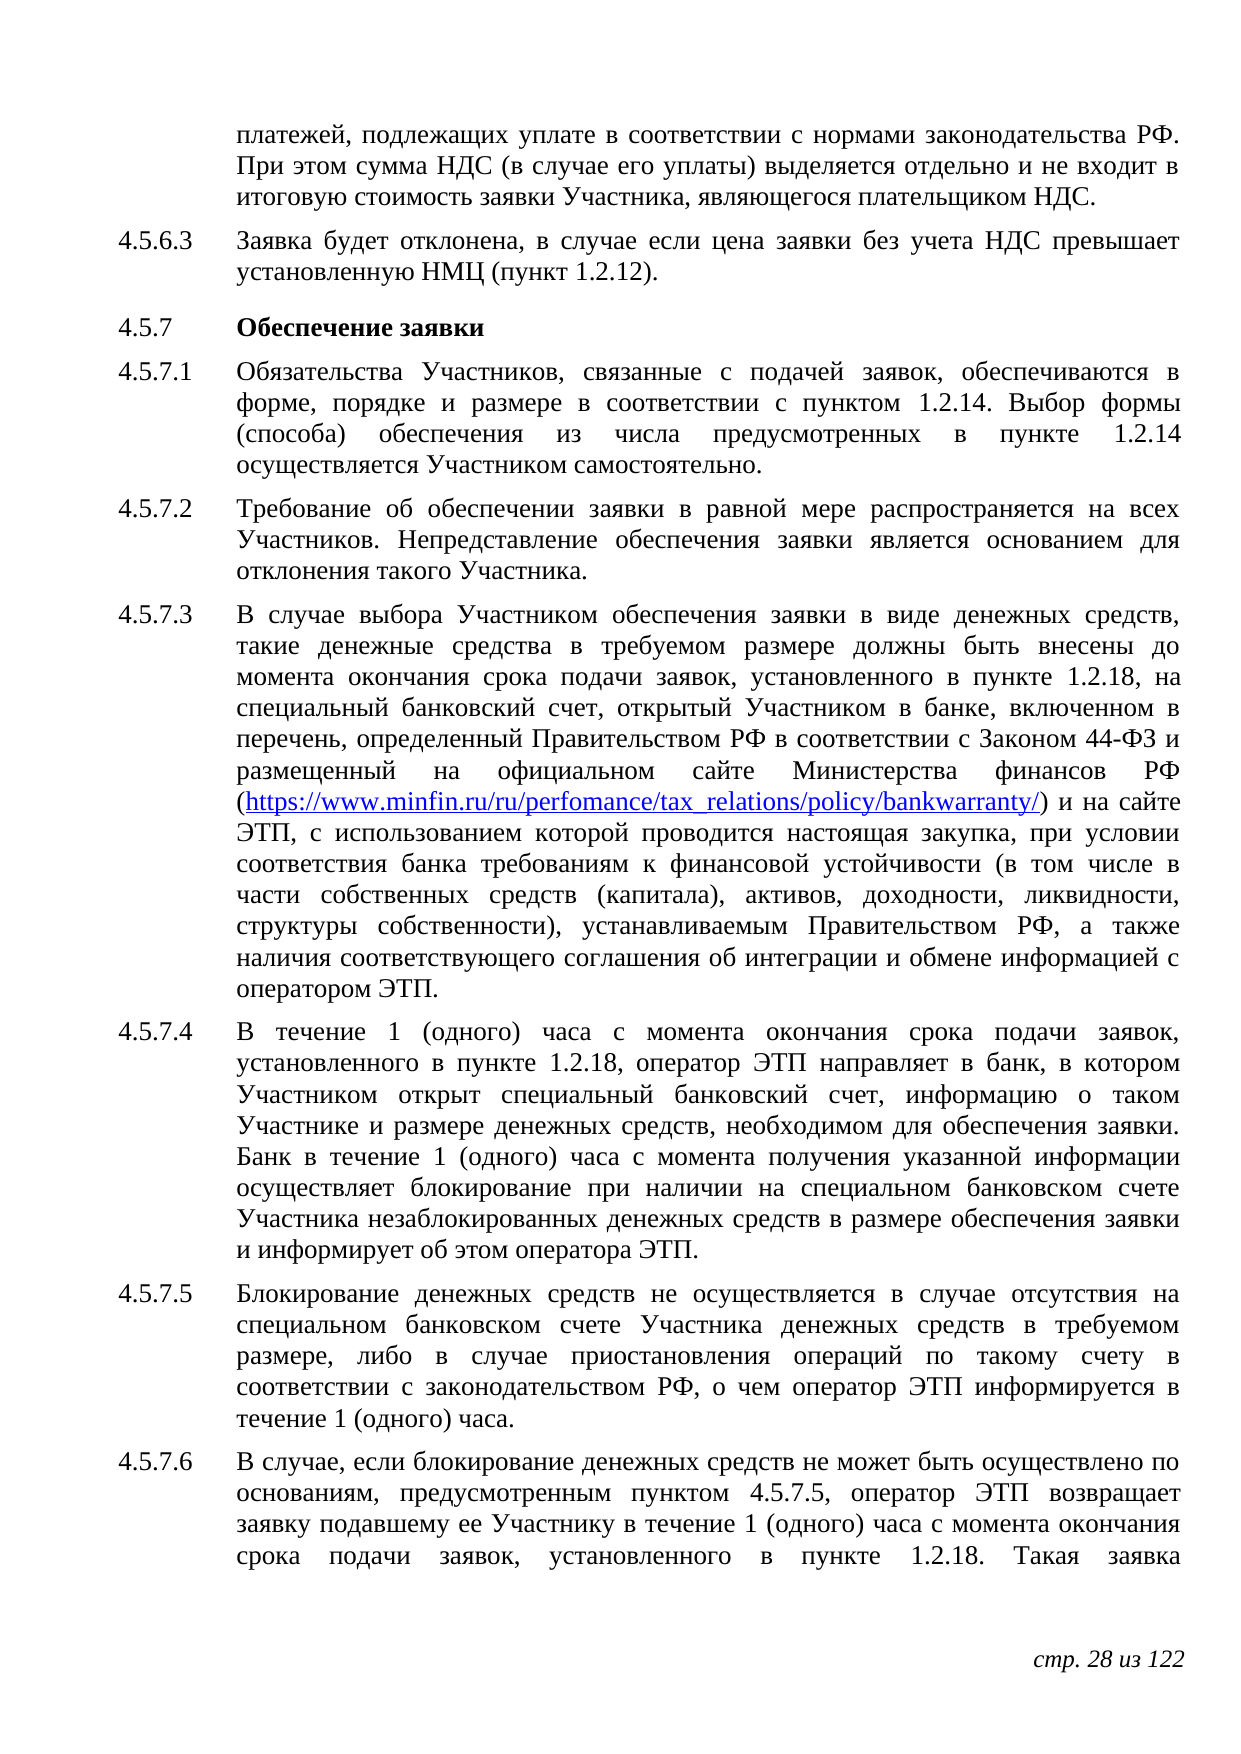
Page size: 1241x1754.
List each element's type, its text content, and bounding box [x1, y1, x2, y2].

text В течение 1 (одного) часа с момента окончания срока подачи заявок, установленного в пункте 1.2.18, оператор ЭТП направляет в банк, в котором Участником открыт специальный банковский счет, информацию о таком Участнике и размере денежных средств, необходимом для обеспечения заявки. Банк в течение 1 (одного) часа с момента получения указанной информации осуществляет блокирование при наличии на специальном банковском счете Участника незаблокированных денежных средств в размере обеспечения заявки и информирует об этом оператора ЭТП. [118, 1015, 1181, 1264]
text Обеспечение заявки [118, 311, 1181, 342]
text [118, 118, 1181, 212]
text Заявка будет отклонена, в случае если цена заявки без учета НДС превышает установленную НМЦ (пункт 1.2.12). [118, 224, 1181, 286]
text Обязательства Участников, связанные с подачей заявок, обеспечиваются в форме, порядке и размере в соответствии с пунктом 1.2.14. Выбор формы (способа) обеспечения из числа предусмотренных в пункте 1.2.14 осуществляется Участником самостоятельно. [118, 355, 1181, 479]
text В случае выбора Участником обеспечения заявки в виде денежных средств, такие денежные средства в требуемом размере должны быть внесены до момента окончания срока подачи заявок, установленного в пункте 1.2.18, на специальный банковский счет, открытый Участником в банке, включенном в перечень, определенный Правительством РФ в соответствии с Законом 44-ФЗ и размещенный на официальном сайте Министерства финансов РФ (https://www.minfin.ru/ru/perfomance/tax_relations/policy/bankwarranty/) и на сайте ЭТП, с использованием которой проводится настоящая закупка, при условии соответствия банка требованиям к финансовой устойчивости (в том числе в части собственных средств (капитала), активов, доходности, ликвидности, структуры собственности), устанавливаемым Правительством РФ, а также наличия соответствующего соглашения об интеграции и обмене информацией с оператором ЭТП. [118, 598, 1181, 1003]
text Требование об обеспечении заявки в равной мере распространяется на всех Участников. Непредставление обеспечения заявки является основанием для отклонения такого Участника. [118, 492, 1181, 586]
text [118, 1445, 1181, 1570]
text Блокирование денежных средств не осуществляется в случае отсутствия на специальном банковском счете Участника денежных средств в требуемом размере, либо в случае приостановления операций по такому счету в соответствии с законодательством РФ, о чем оператор ЭТП информируется в течение 1 (одного) часа. [118, 1277, 1181, 1433]
